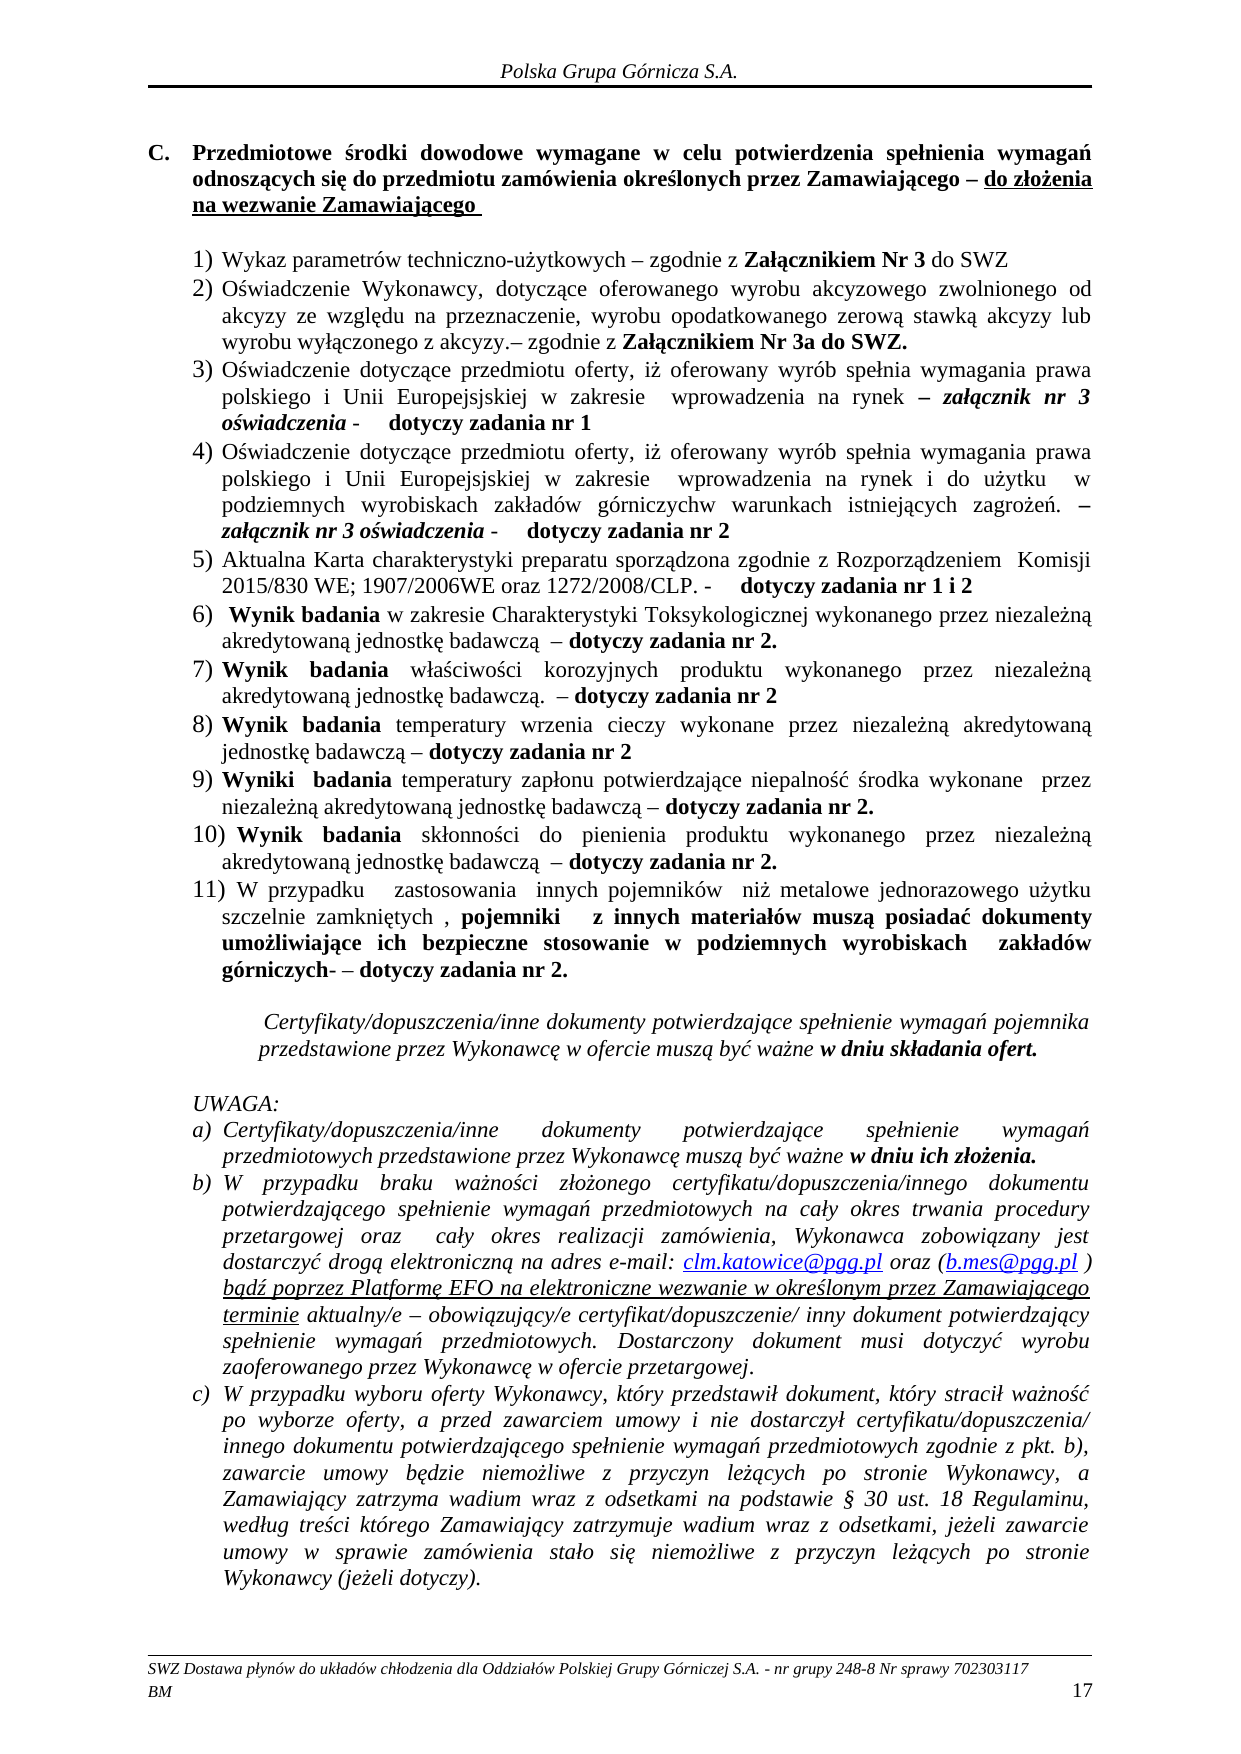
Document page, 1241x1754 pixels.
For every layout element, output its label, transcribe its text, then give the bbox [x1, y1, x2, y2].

list Oświadczenie dotyczące przedmiotu oferty, iż oferowany wyrób spełnia wymagania prawa polskiego i Unii Europejsjskiej w zakresie wprowadzenia na rynek i do użytku w podziemnych wyrobiskach zakładów górniczychw warunkach istniejących zagrożeń. – załącznik nr 3 oświadczenia - dotyczy zadania nr 2 [192, 436, 1092, 544]
list Wyniki badania temperatury zapłonu potwierdzające niepalność środka wykonane przez niezależną akredytowaną jednostkę badawczą – dotyczy zadania nr 2. [192, 764, 1092, 819]
list Wynik badania skłonności do pienienia produktu wykonanego przez niezależną akredytowaną jednostkę badawczą – dotyczy zadania nr 2. [192, 819, 1092, 874]
text UWAGA: [192, 1090, 1092, 1116]
list Wynik badania temperatury wrzenia cieczy wykonane przez niezależną akredytowaną jednostkę badawczą – dotyczy zadania nr 2 [192, 709, 1092, 764]
list W przypadku braku ważności złożonego certyfikatu/dopuszczenia/innego dokumentu potwierdzającego spełnienie wymagań przedmiotowych na cały okres trwania procedury przetargowej oraz cały okres realizacji zamówienia, Wykonawca zobowiązany jest dostarczyć drogą elektroniczną na adres e-mail: clm.katowice@pgg.pl oraz (b.mes@pgg.pl ) bądź poprzez Platformę EFO na elektroniczne wezwanie w określonym przez Zamawiającego terminie aktualny/e – obowiązujący/e certyfikat/dopuszczenie/ inny dokument potwierdzający spełnienie wymagań przedmiotowych. Dostarczony dokument musi dotyczyć wyrobu zaoferowanego przez Wykonawcę w ofercie przetargowej. [192, 1169, 1092, 1380]
list Certyfikaty/dopuszczenia/inne dokumenty potwierdzające spełnienie wymagań przedmiotowych przedstawione przez Wykonawcę muszą być ważne w dniu ich złożenia. [192, 1116, 1092, 1169]
list W przypadku zastosowania innych pojemników niż metalowe jednorazowego użytku szczelnie zamkniętych , pojemniki z innych materiałów muszą posiadać dokumenty umożliwiające ich bezpieczne stosowanie w podziemnych wyrobiskach zakładów górniczych- – dotyczy zadania nr 2. [192, 874, 1092, 982]
list Wynik badania w zakresie Charakterystyki Toksykologicznej wykonanego przez niezależną akredytowaną jednostkę badawczą – dotyczy zadania nr 2. [192, 599, 1092, 654]
list Aktualna Karta charakterystyki preparatu sporządzona zgodnie z Rozporządzeniem Komisji 2015/830 WE; 1907/2006WE oraz 1272/2008/CLP. - dotyczy zadania nr 1 i 2 [192, 544, 1092, 599]
list W przypadku wyboru oferty Wykonawcy, który przedstawił dokument, który stracił ważność po wyborze oferty, a przed zawarciem umowy i nie dostarczył certyfikatu/dopuszczenia/ innego dokumentu potwierdzającego spełnienie wymagań przedmiotowych zgodnie z pkt. b), zawarcie umowy będzie niemożliwe z przyczyn leżących po stronie Wykonawcy, a Zamawiający zatrzyma wadium wraz z odsetkami na podstawie § 30 ust. 18 Regulaminu, według treści którego Zamawiający zatrzymuje wadium wraz z odsetkami, jeżeli zawarcie umowy w sprawie zamówienia stało się niemożliwe z przyczyn leżących po stronie Wykonawcy (jeżeli dotyczy). [192, 1380, 1092, 1591]
list Wynik badania właściwości korozyjnych produktu wykonanego przez niezależną akredytowaną jednostkę badawczą. – dotyczy zadania nr 2 [192, 654, 1092, 709]
list Oświadczenie Wykonawcy, dotyczące oferowanego wyrobu akcyzowego zwolnionego od akcyzy ze względu na przeznaczenie, wyrobu opodatkowanego zerową stawką akcyzy lub wyrobu wyłączonego z akcyzy.– zgodnie z Załącznikiem Nr 3a do SWZ. [192, 273, 1092, 354]
list Oświadczenie dotyczące przedmiotu oferty, iż oferowany wyrób spełnia wymagania prawa polskiego i Unii Europejsjskiej w zakresie wprowadzenia na rynek – załącznik nr 3 oświadczenia - dotyczy zadania nr 1 [192, 354, 1092, 436]
list Wykaz parametrów techniczno-użytkowych – zgodnie z Załącznikiem Nr 3 do SWZ [192, 244, 1092, 273]
list Przedmiotowe środki dowodowe wymagane w celu potwierdzenia spełnienia wymagań odnoszących się do przedmiotu zamówienia określonych przez Zamawiającego – do złożenia na wezwanie Zamawiającego [148, 139, 1092, 218]
text Certyfikaty/dopuszczenia/inne dokumenty potwierdzające spełnienie wymagań pojemnika przedstawione przez Wykonawcę w ofercie muszą być ważne w dniu składania ofert. [222, 1008, 1092, 1061]
